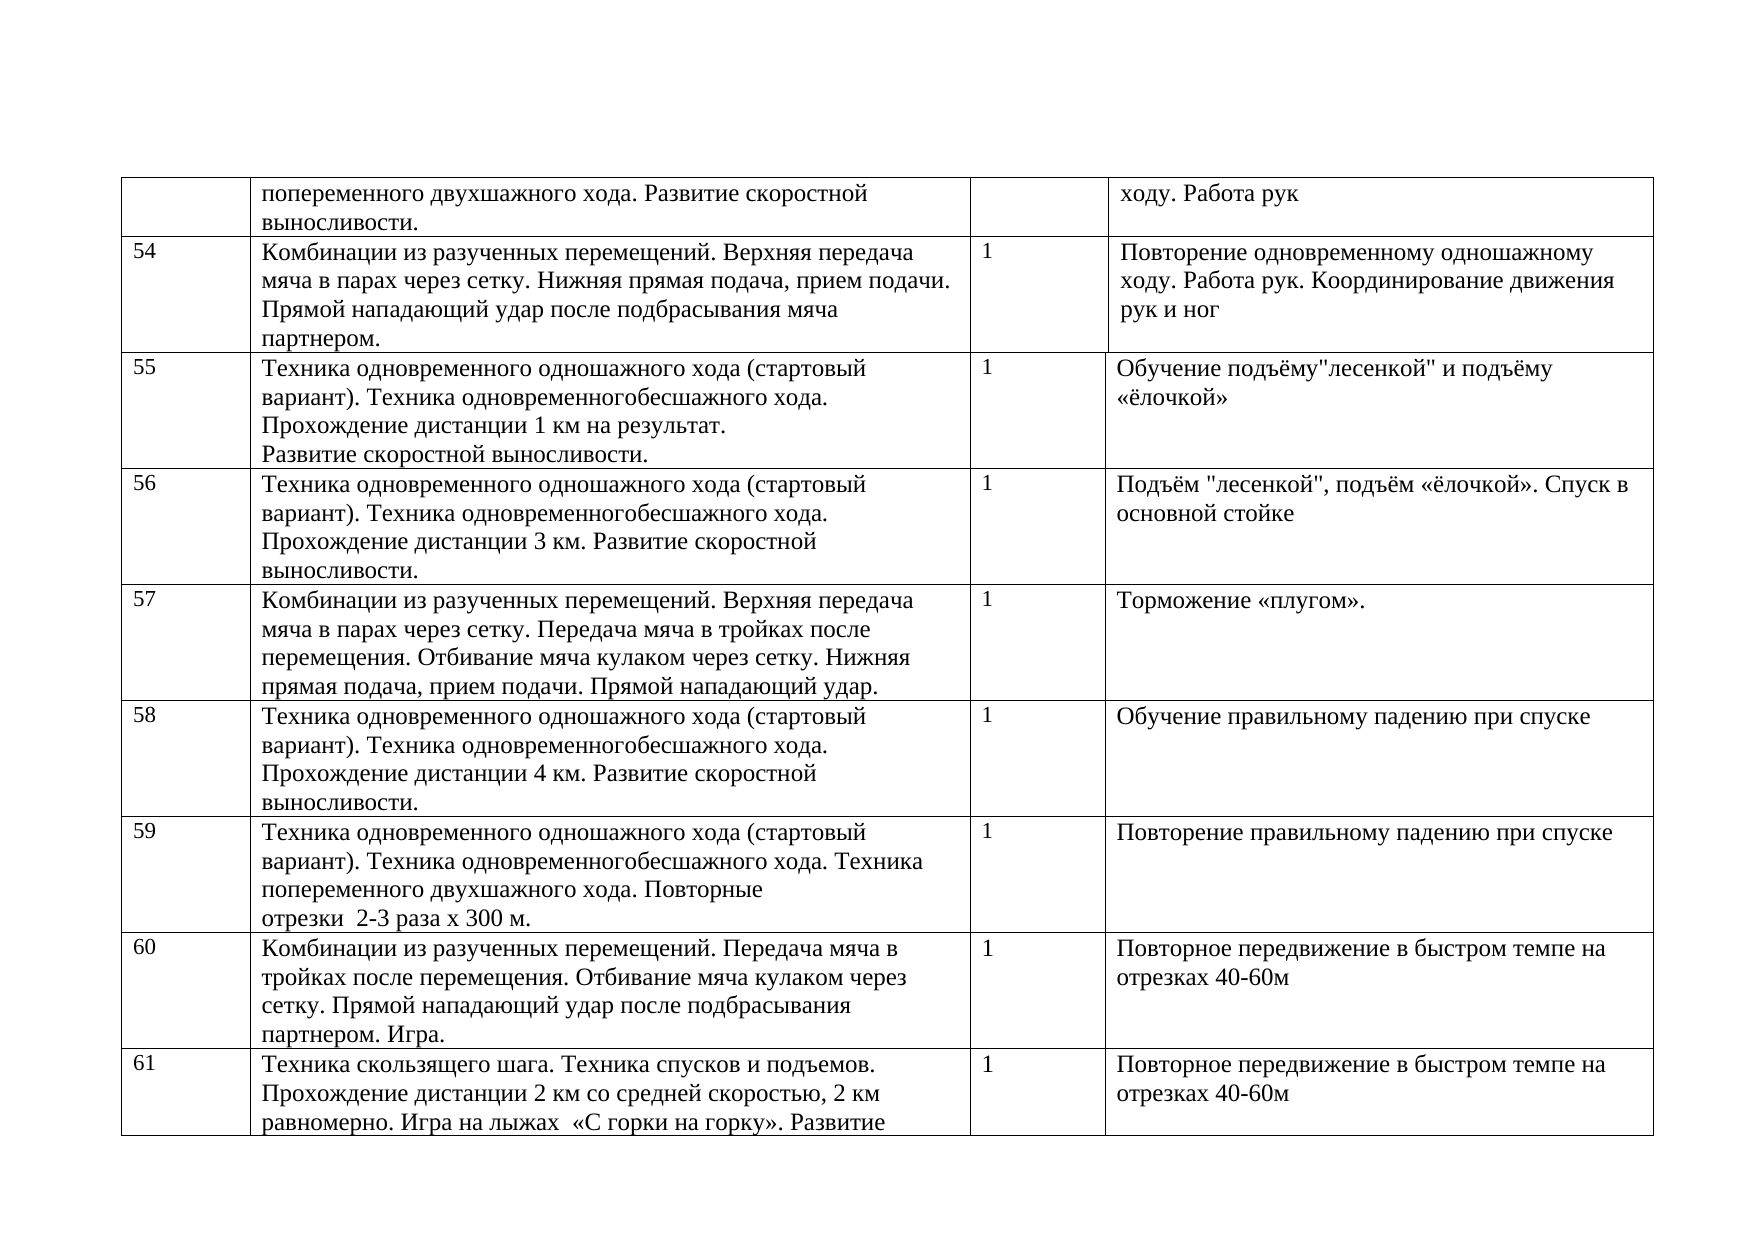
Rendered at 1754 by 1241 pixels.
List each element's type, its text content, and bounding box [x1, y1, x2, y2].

table_cell 1 [971, 353, 1105, 468]
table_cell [1106, 1049, 1653, 1135]
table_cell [251, 178, 970, 236]
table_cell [251, 1049, 970, 1135]
table_cell 59 [122, 817, 250, 932]
table_cell 57 [122, 585, 250, 700]
table_cell Подъём "лесенкой", подъём «ёлочкой». Спуск в основной стойке [1106, 469, 1653, 584]
table_cell Обучение подъёму"лесенкой" и подъёму «ёлочкой» [1106, 353, 1653, 468]
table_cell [1109, 178, 1653, 236]
table_cell 54 [122, 237, 250, 352]
table_cell 1 [971, 178, 1108, 236]
table_cell Повторное передвижение в быстром темпе на отрезках 40-60м [1106, 933, 1653, 1048]
table_cell 1 [971, 701, 1105, 816]
table_cell Повторение правильному падению при спуске [1106, 817, 1653, 932]
table_cell 1 [971, 237, 1108, 352]
table_cell 1 [971, 469, 1105, 584]
table_cell Комбинации из разученных перемещений. Верхняя передача мяча в парах через сетку. Нижняя прямая подача, прием подачи. Прямой нападающий удар после подбрасывания мяча партнером. [251, 237, 970, 352]
table_cell 58 [122, 701, 250, 816]
table_cell Комбинации из разученных перемещений. Передача мяча в тройках после перемещения. Отбивание мяча кулаком через сетку. Прямой нападающий удар после подбрасывания партнером. Игра. [251, 933, 970, 1048]
table_cell 55 [122, 353, 250, 468]
table_cell Обучение правильному падению при спуске [1106, 701, 1653, 816]
table_cell Техника одновременного одношажного хода (стартовый вариант). Техника одновременногобесшажного хода. Техника попеременного двухшажного хода. Повторные отрезки 2-3 раза х 300 м. [251, 817, 970, 932]
table_cell 1 [971, 817, 1105, 932]
table_cell 56 [122, 469, 250, 584]
table_cell 60 [122, 933, 250, 1048]
table_cell Торможение «плугом». [1106, 585, 1653, 700]
table_cell 1 [971, 585, 1105, 700]
table_cell Техника одновременного одношажного хода (стартовый вариант). Техника одновременногобесшажного хода. Прохождение дистанции 4 км. Развитие скоростной выносливости. [251, 701, 970, 816]
table_cell Повторение одновременному одношажному ходу. Работа рук. Координирование движения рук и ног [1109, 237, 1653, 352]
table_cell 1 [971, 933, 1105, 1048]
table_cell 61 [122, 1049, 250, 1135]
table_cell 1 [971, 1049, 1105, 1135]
table_cell Техника одновременного одношажного хода (стартовый вариант). Техника одновременногобесшажного хода. Прохождение дистанции 3 км. Развитие скоростной выносливости. [251, 469, 970, 584]
table_cell 53 [122, 178, 250, 236]
table_cell Комбинации из разученных перемещений. Верхняя передача мяча в парах через сетку. Передача мяча в тройках после перемещения. Отбивание мяча кулаком через сетку. Нижняя прямая подача, прием подачи. Прямой нападающий удар. [251, 585, 970, 700]
table_cell Техника одновременного одношажного хода (стартовый вариант). Техника одновременногобесшажного хода. Прохождение дистанции 1 км на результат. Развитие скоростной выносливости. [251, 353, 970, 468]
